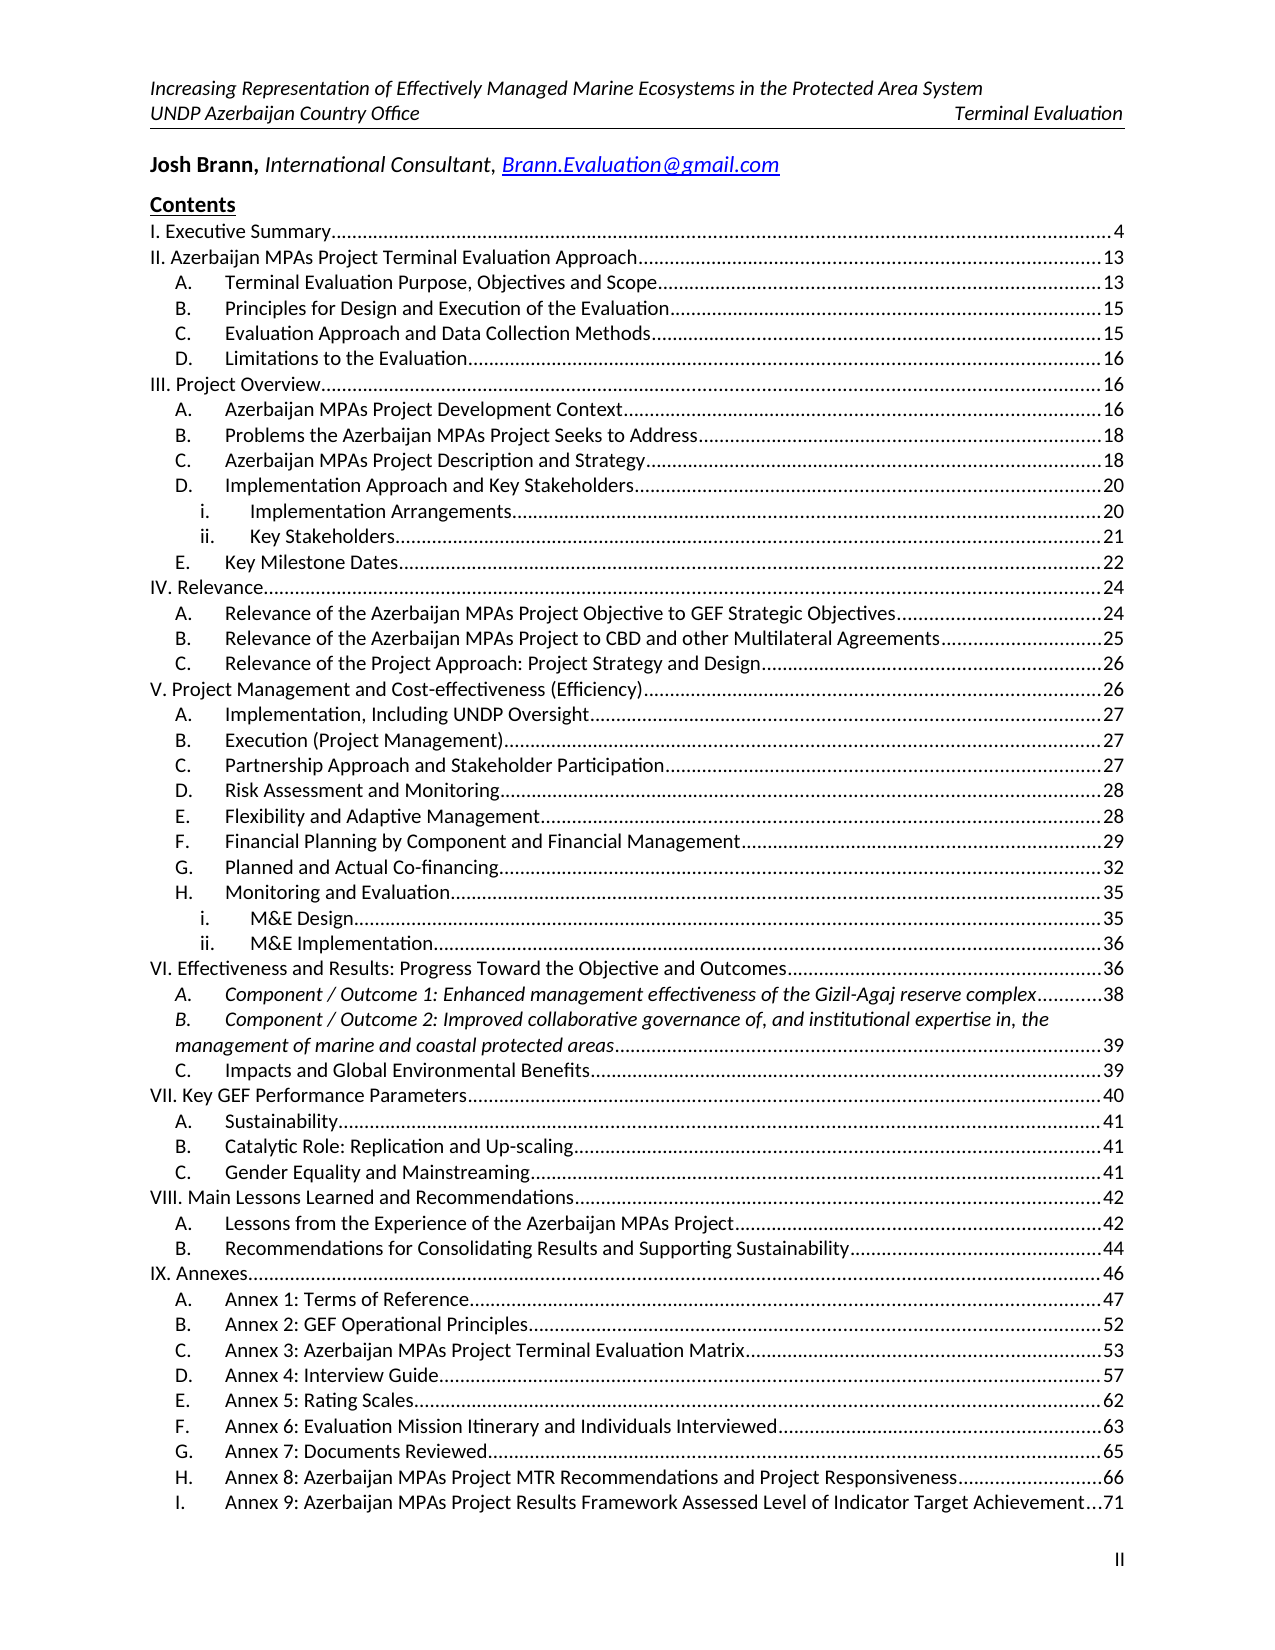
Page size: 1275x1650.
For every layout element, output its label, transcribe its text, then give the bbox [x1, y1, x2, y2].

text B. Principles for Design and Execution of the Evaluation 15 [175, 295, 1125, 320]
text C. Impacts and Global Environmental Benefits 39 [175, 1057, 1125, 1083]
text E. Key Milestone Dates 22 [175, 549, 1125, 574]
text ii. M&E Implementation 36 [200, 930, 1125, 956]
text Josh Brann, International Consultant, Brann.Evaluation@gmail.com [150, 150, 1125, 178]
text VII. Key GEF Performance Parameters 40 [150, 1083, 1125, 1108]
text A. Component / Outcome 1: Enhanced management effectiveness of the Gizil-Agaj reserve complex 38 [175, 981, 1125, 1006]
text A. Relevance of the Azerbaijan MPAs Project Objective to GEF Strategic Objectives 24 [175, 600, 1125, 625]
text C. Partnership Approach and Stakeholder Participation 27 [175, 752, 1125, 778]
text i. Implementation Arrangements 20 [200, 498, 1125, 523]
text H. Monitoring and Evaluation 35 [175, 879, 1125, 905]
text B. Catalytic Role: Replication and Up-scaling 41 [175, 1133, 1125, 1159]
text A. Terminal Evaluation Purpose, Objectives and Scope 13 [175, 269, 1125, 295]
text H. Annex 8: Azerbaijan MPAs Project MTR Recommendations and Project Responsiveness 66 [175, 1464, 1125, 1489]
text B. Relevance of the Azerbaijan MPAs Project to CBD and other Multilateral Agreements 25 [175, 625, 1125, 651]
text V. Project Management and Cost-effectiveness (Efficiency) 26 [150, 676, 1125, 701]
text IX. Annexes 46 [150, 1261, 1125, 1286]
text G. Annex 7: Documents Reviewed 65 [175, 1438, 1125, 1464]
text C. Gender Equality and Mainstreaming 41 [175, 1159, 1125, 1184]
text i. M&E Design 35 [200, 905, 1125, 930]
text II. Azerbaijan MPAs Project Terminal Evaluation Approach 13 [150, 244, 1125, 269]
text A. Implementation, Including UNDP Oversight 27 [175, 701, 1125, 727]
text B. Recommendations for Consolidating Results and Supporting Sustainability 44 [175, 1235, 1125, 1261]
text VIII. Main Lessons Learned and Recommendations 42 [150, 1184, 1125, 1210]
text I. Executive Summary 4 [150, 218, 1125, 244]
text C. Relevance of the Project Approach: Project Strategy and Design 26 [175, 651, 1125, 676]
text B. Problems the Azerbaijan MPAs Project Seeks to Address 18 [175, 422, 1125, 447]
text ii. Key Stakeholders 21 [200, 523, 1125, 549]
text G. Planned and Actual Co-financing 32 [175, 854, 1125, 879]
text D. Annex 4: Interview Guide 57 [175, 1362, 1125, 1388]
text Contents [150, 191, 1125, 218]
text E. Annex 5: Rating Scales 62 [175, 1388, 1125, 1413]
text E. Flexibility and Adaptive Management 28 [175, 803, 1125, 828]
text D. Limitations to the Evaluation 16 [175, 346, 1125, 371]
text C. Azerbaijan MPAs Project Description and Strategy 18 [175, 447, 1125, 473]
text A. Azerbaijan MPAs Project Development Context 16 [175, 396, 1125, 422]
text F. Financial Planning by Component and Financial Management 29 [175, 828, 1125, 854]
text B. Component / Outcome 2: Improved collaborative governance of, and institutional expertise in, the management of marine and coastal protected areas 39 [175, 1006, 1125, 1057]
text A. Lessons from the Experience of the Azerbaijan MPAs Project 42 [175, 1210, 1125, 1235]
text C. Annex 3: Azerbaijan MPAs Project Terminal Evaluation Matrix 53 [175, 1337, 1125, 1362]
text C. Evaluation Approach and Data Collection Methods 15 [175, 320, 1125, 346]
text F. Annex 6: Evaluation Mission Itinerary and Individuals Interviewed 63 [175, 1413, 1125, 1438]
text A. Annex 1: Terms of Reference 47 [175, 1286, 1125, 1311]
text I. Annex 9: Azerbaijan MPAs Project Results Framework Assessed Level of Indicator Target Achievement 71 [175, 1489, 1125, 1515]
text III. Project Overview 16 [150, 371, 1125, 396]
text D. Implementation Approach and Key Stakeholders 20 [175, 473, 1125, 498]
text A. Sustainability 41 [175, 1108, 1125, 1133]
text IV. Relevance 24 [150, 574, 1125, 600]
text B. Annex 2: GEF Operational Principles 52 [175, 1311, 1125, 1337]
text D. Risk Assessment and Monitoring 28 [175, 778, 1125, 803]
text B. Execution (Project Management) 27 [175, 727, 1125, 752]
text VI. Effectiveness and Results: Progress Toward the Objective and Outcomes 36 [150, 956, 1125, 981]
